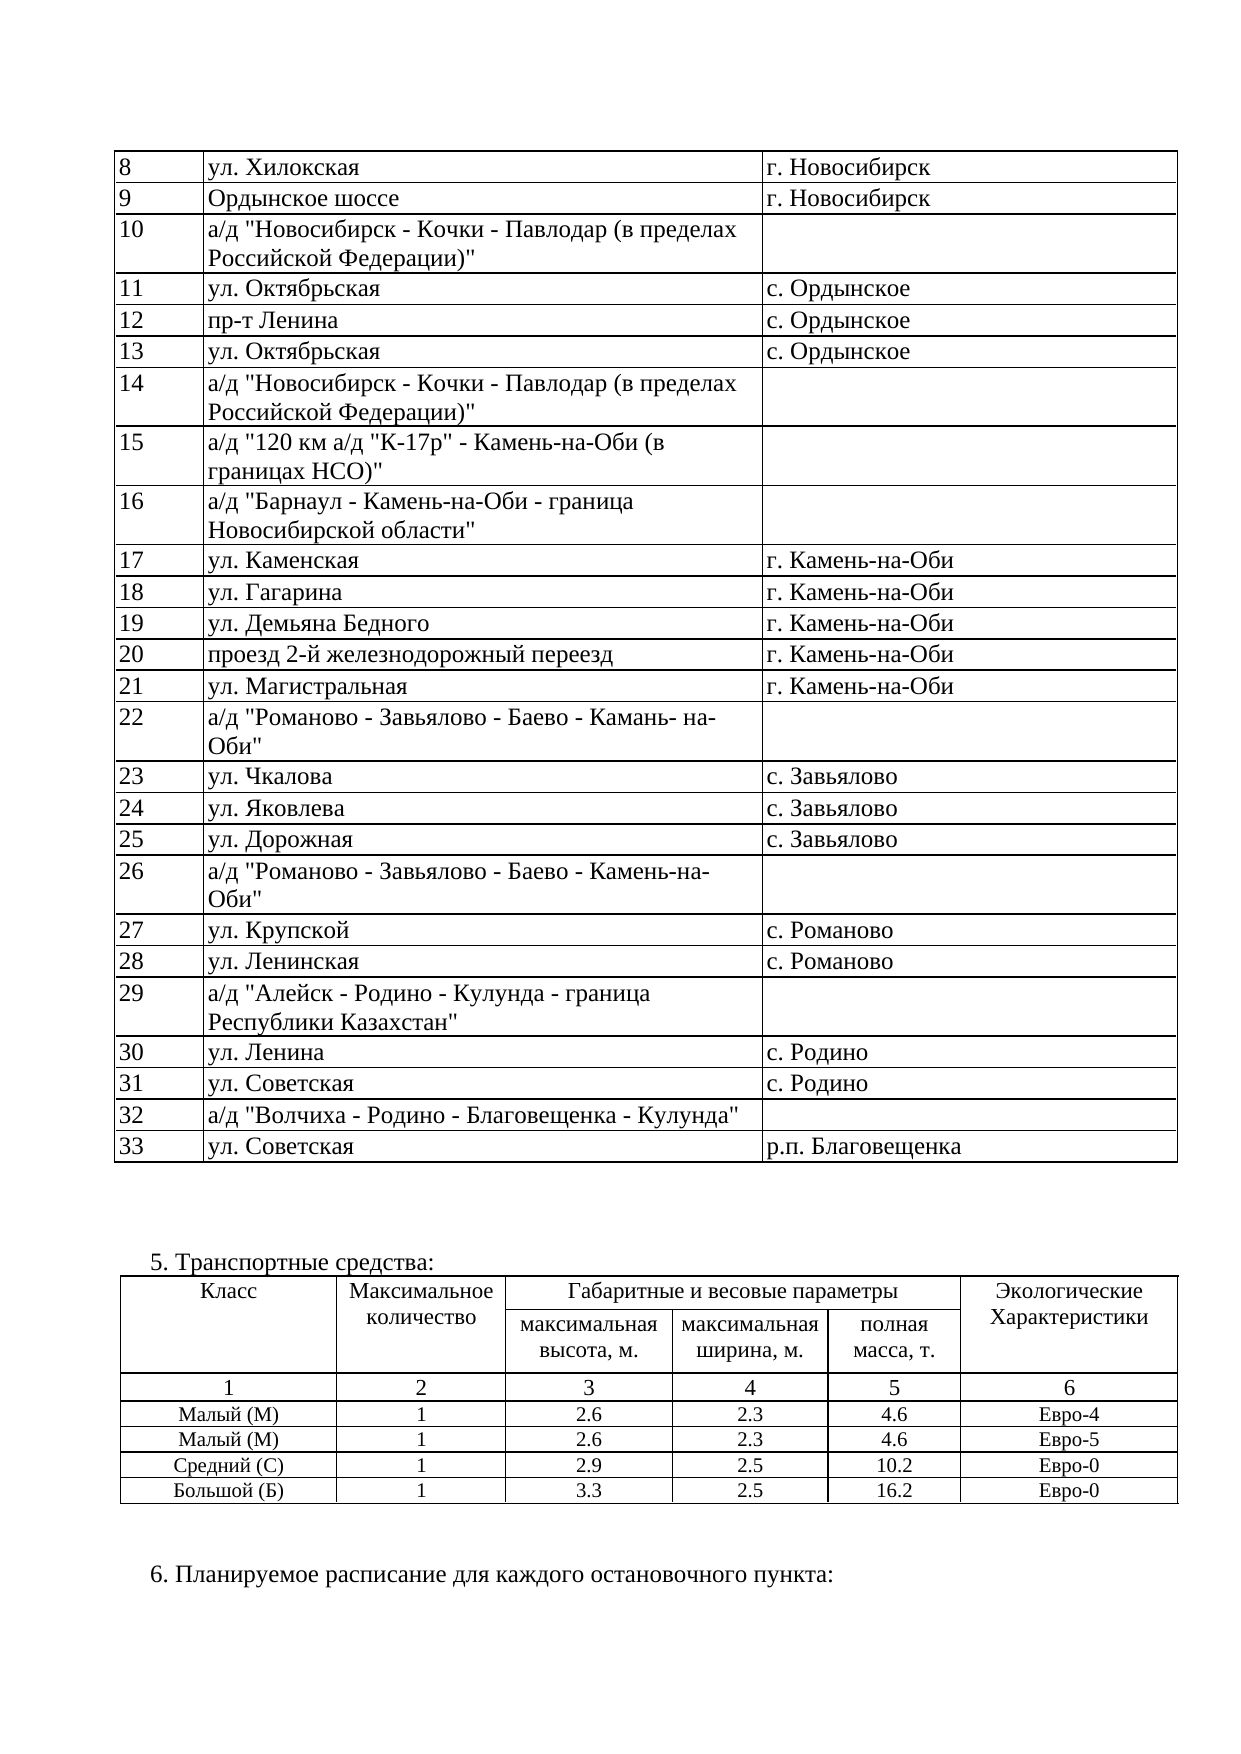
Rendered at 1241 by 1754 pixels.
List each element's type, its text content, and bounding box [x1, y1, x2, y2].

table_cell Евро-0 [961, 1453, 1177, 1477]
table_cell 31 [115, 1068, 203, 1098]
table_cell 2.5 [673, 1478, 827, 1502]
table_cell проезд 2-й железнодорожный переезд [204, 640, 762, 669]
table_cell 15 [115, 426, 203, 484]
table_cell 29 [115, 977, 203, 1035]
table_cell полная масса, т. [829, 1310, 960, 1372]
table_cell г. Камень-на-Оби [763, 606, 1177, 638]
table_cell 24 [115, 793, 203, 823]
table_cell с. Завьялово [763, 760, 1177, 791]
table_cell ул. Гагарина [204, 577, 762, 606]
table_cell с. Романово [763, 945, 1177, 976]
table_cell 12 [115, 305, 203, 335]
table_cell а/д "Новосибирск - Кочки - Павлодар (в пределах Российской Федерации)" [204, 368, 762, 425]
table_cell 1 [337, 1402, 505, 1426]
table_cell с. Ордынское [763, 272, 1177, 303]
text 5. Транспортные средства: [150, 1247, 1090, 1275]
table_header Габаритные и весовые параметры [506, 1277, 960, 1309]
table_cell г. Новосибирск [763, 152, 1177, 181]
table_cell с. Завьялово [763, 823, 1177, 854]
table_cell р.п. Благовещенка [763, 1130, 1177, 1161]
table_cell 33 [115, 1131, 203, 1161]
table_cell 9 [115, 183, 203, 213]
table_cell с. Родино [763, 1067, 1177, 1098]
table_cell ул. Магистральная [204, 671, 762, 701]
table_cell 1 [121, 1374, 336, 1400]
table_cell а/д "Новосибирск - Кочки - Павлодар (в пределах Российской Федерации)" [204, 215, 762, 272]
table_cell Малый (М) [121, 1427, 336, 1451]
table_cell 5 [829, 1374, 960, 1400]
table_cell 28 [115, 946, 203, 976]
table_cell 10.2 [829, 1453, 960, 1477]
table_cell 22 [115, 702, 203, 760]
table_cell ул. Ленина [204, 1037, 762, 1067]
table_cell ул. Ленинская [204, 946, 762, 976]
table_cell [763, 213, 1177, 272]
table_cell 16 [115, 486, 203, 543]
text 6. Планируемое расписание для каждого остановочного пункта: [150, 1559, 1090, 1588]
table_cell [763, 1098, 1177, 1130]
table_cell ул. Дорожная [204, 825, 762, 854]
table_cell ул. Советская [204, 1131, 762, 1161]
table_cell 27 [115, 914, 203, 945]
table_cell ул. Советская [204, 1068, 762, 1098]
table_cell а/д "Романово - Завьялово - Баево - Камень-на-Оби" [204, 856, 762, 913]
table_cell 3 [506, 1374, 672, 1400]
table_cell 19 [115, 608, 203, 638]
table_cell 30 [115, 1036, 203, 1067]
table_cell 2 [337, 1374, 505, 1400]
table_cell а/д "Барнаул - Камень-на-Оби - граница Новосибирской области" [204, 486, 762, 543]
table_cell ул. Чкалова [204, 762, 762, 791]
table_cell ул. Демьяна Бедного [204, 608, 762, 638]
table_cell с. Ордынское [763, 304, 1177, 335]
table_cell 1 [337, 1478, 505, 1502]
table_cell [763, 425, 1177, 484]
table_cell с. Романово [763, 913, 1177, 945]
table_cell 1 [337, 1453, 505, 1477]
table_cell Средний (С) [121, 1453, 336, 1477]
table_cell 4.6 [829, 1402, 960, 1426]
table_cell Евро-5 [961, 1427, 1177, 1451]
table_cell г. Новосибирск [763, 181, 1177, 213]
table_cell 4 [673, 1374, 827, 1400]
table_header Максимальное количество [337, 1277, 505, 1372]
table_cell г. Камень-на-Оби [763, 669, 1177, 701]
table_cell 18 [115, 576, 203, 606]
table_cell ул. Яковлева [204, 793, 762, 823]
table_cell 4.6 [829, 1427, 960, 1451]
table_cell ул. Каменская [204, 545, 762, 575]
table_cell Евро-4 [961, 1402, 1177, 1426]
table_cell с. Родино [763, 1035, 1177, 1067]
table_cell 17 [115, 545, 203, 575]
table_cell 21 [115, 670, 203, 701]
table_cell а/д "Романово - Завьялово - Баево - Камань- на- Оби" [204, 702, 762, 760]
table_cell с. Ордынское [763, 335, 1177, 366]
table_cell пр-т Ленина [204, 305, 762, 335]
table_cell г. Камень-на-Оби [763, 544, 1177, 575]
table_cell 6 [961, 1374, 1177, 1400]
table_cell [763, 366, 1177, 425]
table_cell 3.3 [506, 1478, 672, 1502]
table_cell 32 [115, 1099, 203, 1130]
table_cell с. Завьялово [763, 791, 1177, 823]
table_cell г. Камень-на-Оби [763, 575, 1177, 606]
table_cell 20 [115, 639, 203, 669]
table_cell 10 [115, 214, 203, 272]
table_cell [763, 485, 1177, 543]
table_cell максимальная высота, м. [506, 1310, 672, 1372]
table_cell 8 [115, 152, 203, 181]
table_cell [763, 854, 1177, 913]
table_cell Евро-0 [961, 1478, 1177, 1502]
table_cell а/д "120 км а/д "К-17р" - Камень-на-Оби (в границах НСО)" [204, 427, 762, 484]
table_cell 13 [115, 336, 203, 366]
table_cell Большой (Б) [121, 1478, 336, 1502]
table_cell ул. Октябрьская [204, 274, 762, 303]
table_cell 14 [115, 368, 203, 425]
table_cell ул. Хилокская [204, 152, 762, 181]
table_cell 23 [115, 761, 203, 791]
table_header Экологические Характеристики [961, 1277, 1177, 1372]
table_cell г. Камень-на-Оби [763, 638, 1177, 669]
table_cell 26 [115, 855, 203, 913]
table_cell [763, 701, 1177, 760]
table_cell 25 [115, 824, 203, 854]
table_cell 2.3 [673, 1402, 827, 1426]
table_cell 2.6 [506, 1402, 672, 1426]
table_cell [763, 976, 1177, 1035]
table_cell а/д "Волчиха - Родино - Благовещенка - Кулунда" [204, 1100, 762, 1130]
table_cell ул. Октябрьская [204, 337, 762, 366]
table_cell 1 [337, 1427, 505, 1451]
table_cell 2.3 [673, 1427, 827, 1451]
table_cell 2.5 [673, 1453, 827, 1477]
table_cell максимальная ширина, м. [673, 1310, 827, 1372]
table_cell Ордынское шоссе [204, 183, 762, 213]
table_cell а/д "Алейск - Родино - Кулунда - граница Республики Казахстан" [204, 978, 762, 1035]
table_cell 11 [115, 273, 203, 303]
table_cell 2.6 [506, 1427, 672, 1451]
table_header Класс [121, 1277, 336, 1372]
table_cell 16.2 [829, 1478, 960, 1502]
table_cell ул. Крупской [204, 915, 762, 945]
table_cell Малый (М) [121, 1402, 336, 1426]
table_cell 2.9 [506, 1453, 672, 1477]
